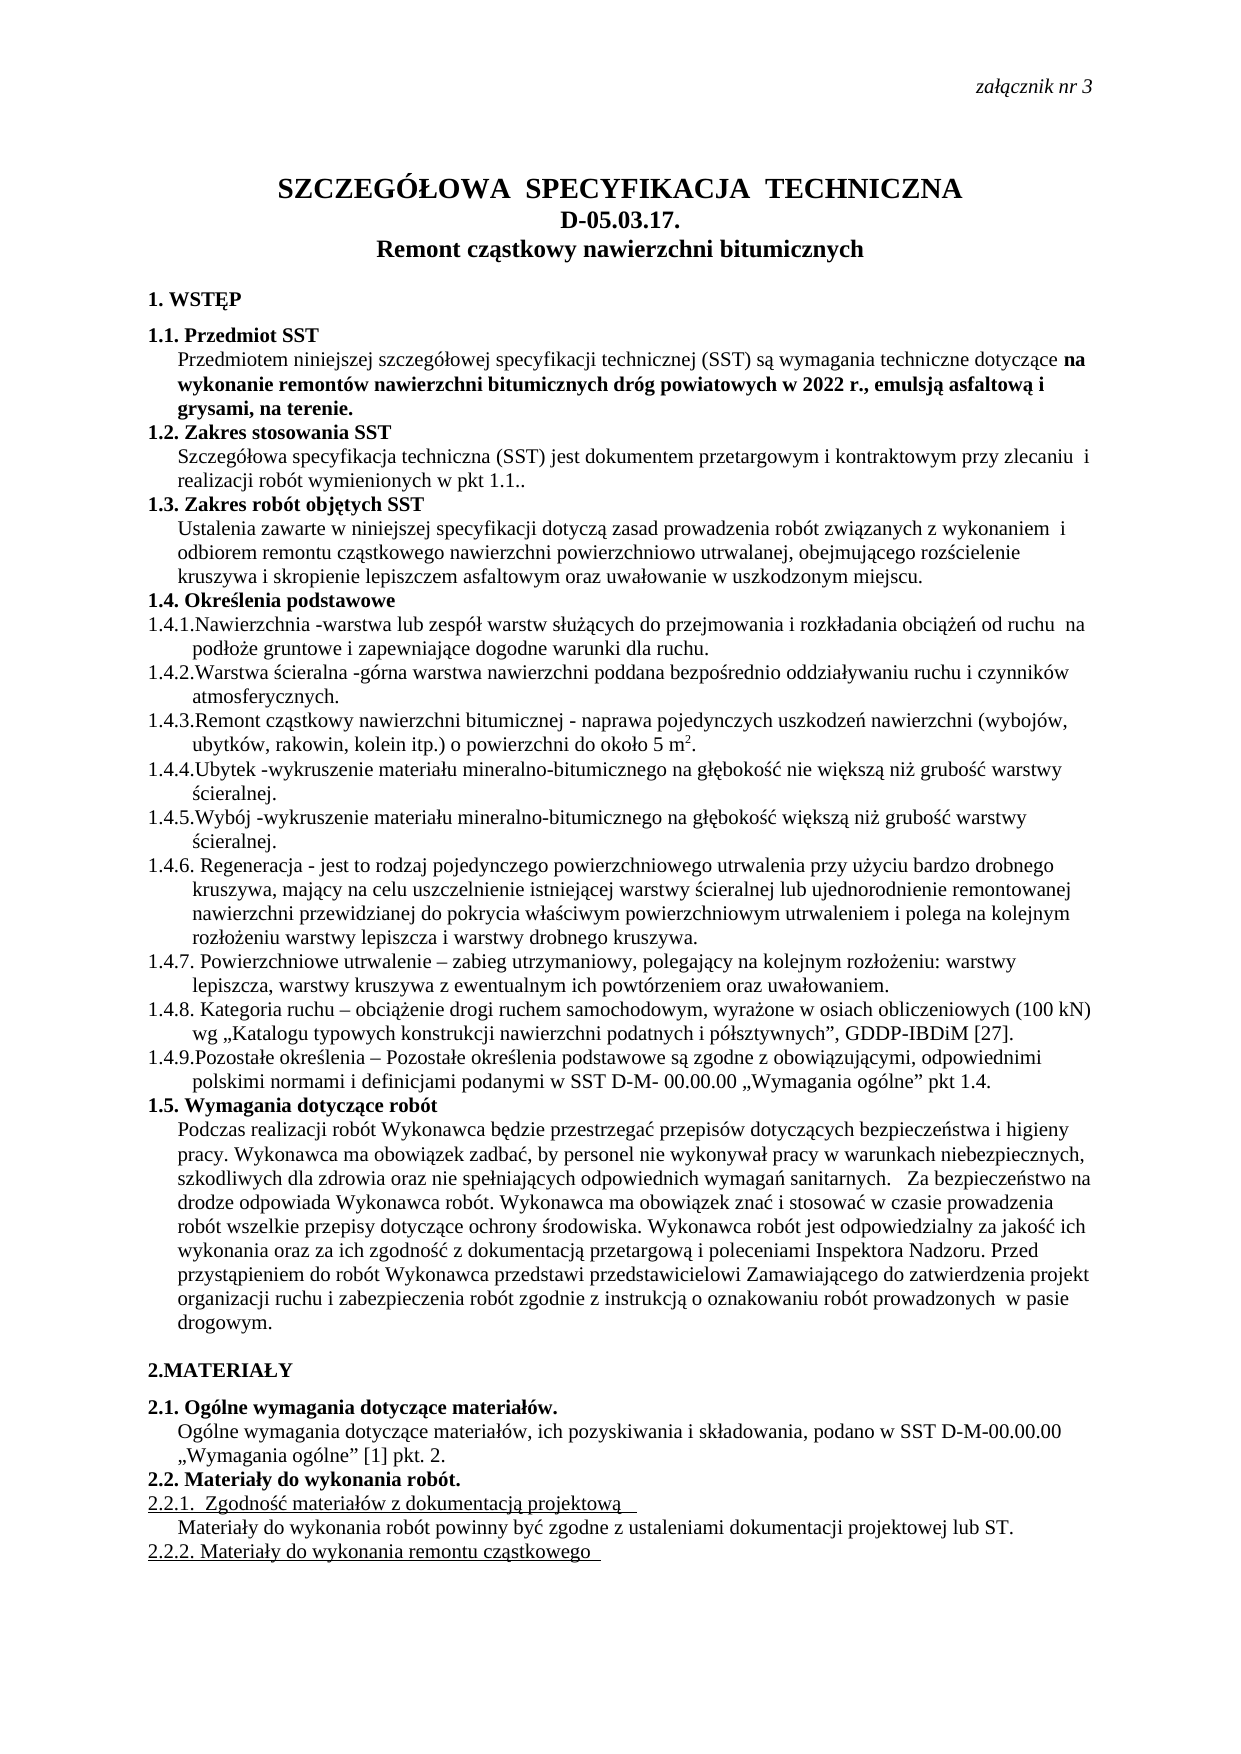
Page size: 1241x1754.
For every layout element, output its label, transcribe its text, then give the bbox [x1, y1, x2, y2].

text 2.2.2. Materiały do wykonania remontu cząstkowego [148, 1539, 1093, 1563]
text Remont cząstkowy nawierzchni bitumicznych [148, 234, 1093, 263]
text 2.MATERIAŁY [148, 1358, 1093, 1382]
text Podczas realizacji robót Wykonawca będzie przestrzegać przepisów dotyczących bezpieczeństwa i higieny pracy. Wykonawca ma obowiązek zadbać, by personel nie wykonywał pracy w warunkach niebezpiecznych, szkodliwych dla zdrowia oraz nie spełniających odpowiednich wymagań sanitarnych. Za bezpieczeństwo na drodze odpowiada Wykonawca robót. Wykonawca ma obowiązek znać i stosować w czasie prowadzenia robót wszelkie przepisy dotyczące ochrony środowiska. Wykonawca robót jest odpowiedzialny za jakość ich wykonania oraz za ich zgodność z dokumentacją przetargową i poleceniami Inspektora Nadzoru. Przed przystąpieniem do robót Wykonawca przedstawi przedstawicielowi Zamawiającego do zatwierdzenia projekt organizacji ruchu i zabezpieczenia robót zgodnie z instrukcją o oznakowaniu robót prowadzonych w pasie drogowym. [177, 1117, 1093, 1334]
text 2.2. Materiały do wykonania robót. [148, 1467, 1093, 1491]
text D-05.03.17. [148, 205, 1093, 234]
text 1.4.6. Regeneracja - jest to rodzaj pojedynczego powierzchniowego utrwalenia przy użyciu bardzo drobnego kruszywa, mający na celu uszczelnienie istniejącej warstwy ścieralnej lub ujednorodnienie remontowanej nawierzchni przewidzianej do pokrycia właściwym powierzchniowym utrwaleniem i polega na kolejnym rozłożeniu warstwy lepiszcza i warstwy drobnego kruszywa. [148, 853, 1093, 949]
text 1.4.7. Powierzchniowe utrwalenie – zabieg utrzymaniowy, polegający na kolejnym rozłożeniu: warstwy lepiszcza, warstwy kruszywa z ewentualnym ich powtórzeniem oraz uwałowaniem. [148, 949, 1093, 997]
text 2.1. Ogólne wymagania dotyczące materiałów. [148, 1394, 1093, 1419]
text Materiały do wykonania robót powinny być zgodne z ustaleniami dokumentacji projektowej lub ST. [177, 1515, 1093, 1539]
text 1.4. Określenia podstawowe [148, 588, 1093, 612]
text Szczegółowa specyfikacja techniczna (SST) jest dokumentem przetargowym i kontraktowym przy zlecaniu i realizacji robót wymienionych w pkt 1.1.. [177, 444, 1093, 492]
text 1.3. Zakres robót objętych SST [148, 492, 1093, 516]
text 1.5. Wymagania dotyczące robót [148, 1093, 1093, 1117]
text Przedmiotem niniejszej szczegółowej specyfikacji technicznej (SST) są wymagania techniczne dotyczące na wykonanie remontów nawierzchni bitumicznych dróg powiatowych w 2022 r., emulsją asfaltową i grysami, na terenie. [177, 347, 1093, 419]
text 1.4.4.Ubytek -wykruszenie materiału mineralno-bitumicznego na głębokość nie większą niż grubość warstwy ścieralnej. [148, 756, 1093, 804]
text 1.4.1.Nawierzchnia -warstwa lub zespół warstw służących do przejmowania i rozkładania obciążeń od ruchu na podłoże gruntowe i zapewniające dogodne warunki dla ruchu. [148, 612, 1093, 660]
text 1.4.2.Warstwa ścieralna -górna warstwa nawierzchni poddana bezpośrednio oddziaływaniu ruchu i czynników atmosferycznych. [148, 660, 1093, 708]
text 1.4.9.Pozostałe określenia – Pozostałe określenia podstawowe są zgodne z obowiązującymi, odpowiednimi polskimi normami i definicjami podanymi w SST D-M- 00.00.00 „Wymagania ogólne” pkt 1.4. [148, 1045, 1093, 1093]
text 1.2. Zakres stosowania SST [148, 419, 1093, 444]
text 1.4.8. Kategoria ruchu – obciążenie drogi ruchem samochodowym, wyrażone w osiach obliczeniowych (100 kN) wg „Katalogu typowych konstrukcji nawierzchni podatnych i półsztywnych”, GDDP-IBDiM [27]. [148, 997, 1093, 1045]
text 1.4.3.Remont cząstkowy nawierzchni bitumicznej - naprawa pojedynczych uszkodzeń nawierzchni (wybojów, ubytków, rakowin, kolein itp.) o powierzchni do około 5 m2. [148, 708, 1093, 756]
text 1. WSTĘP [148, 287, 1093, 311]
text SZCZEGÓŁOWA SPECYFIKACJA TECHNICZNA [148, 172, 1093, 205]
text Ogólne wymagania dotyczące materiałów, ich pozyskiwania i składowania, podano w SST D-M-00.00.00 „Wymagania ogólne” [1] pkt. 2. [177, 1419, 1093, 1467]
text Ustalenia zawarte w niniejszej specyfikacji dotyczą zasad prowadzenia robót związanych z wykonaniem i odbiorem remontu cząstkowego nawierzchni powierzchniowo utrwalanej, obejmującego rozścielenie kruszywa i skropienie lepiszczem asfaltowym oraz uwałowanie w uszkodzonym miejscu. [177, 516, 1093, 588]
text 1.4.5.Wybój -wykruszenie materiału mineralno-bitumicznego na głębokość większą niż grubość warstwy ścieralnej. [148, 804, 1093, 853]
text 1.1. Przedmiot SST [148, 323, 1093, 347]
text 2.2.1. Zgodność materiałów z dokumentacją projektową [148, 1491, 1093, 1515]
